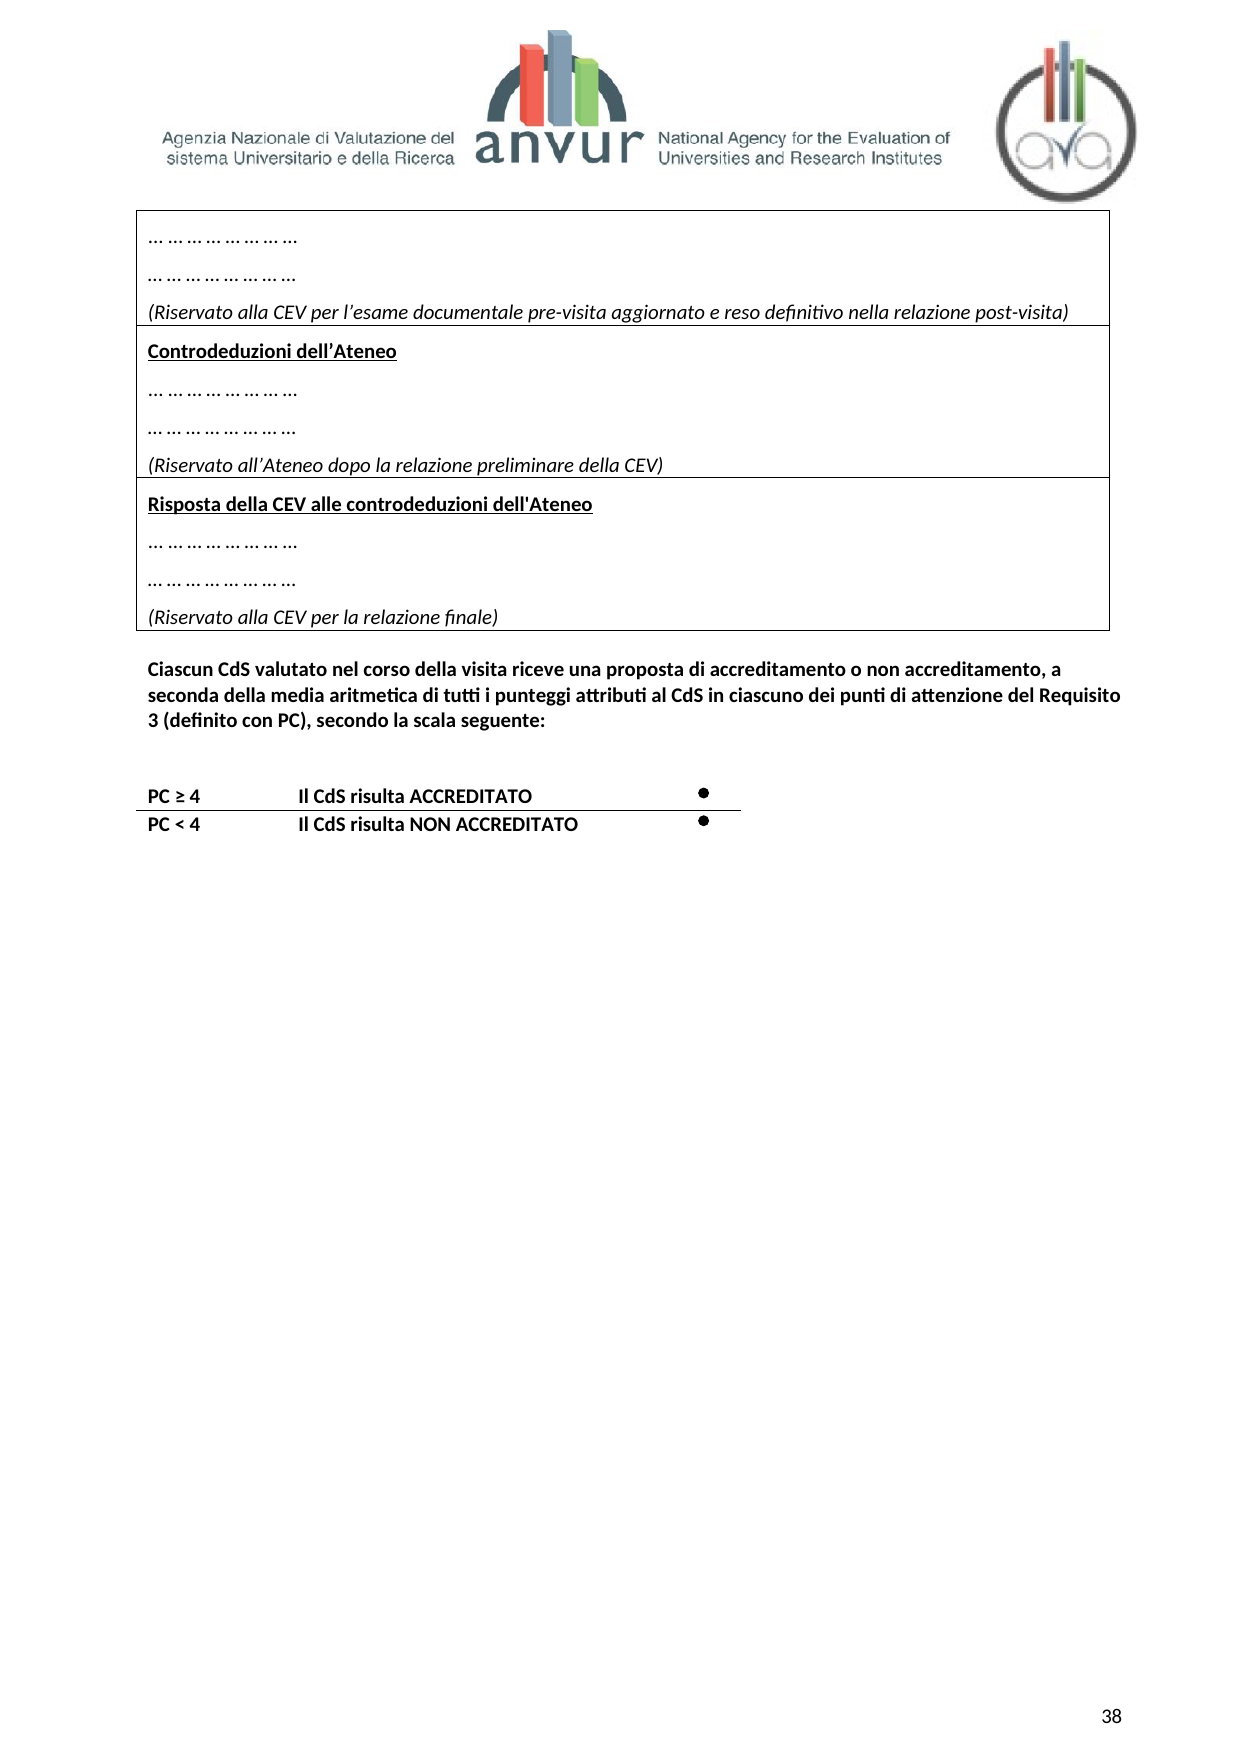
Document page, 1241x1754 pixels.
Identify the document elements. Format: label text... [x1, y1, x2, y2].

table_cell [137, 211, 1109, 324]
table_cell Risposta della CEV alle controdeduzioni dell'Ateneo ... … … … … … … … … … … … … … … … (Riservato alla CEV per la relazione finale) [137, 478, 1109, 630]
table_cell Il CdS risulta NON ACCREDITATO [238, 811, 667, 837]
table_header Il CdS risulta ACCREDITATO [238, 783, 667, 810]
table_cell Controdeduzioni dell’Ateneo ... … … … … … … … … … … … … … … … (Riservato all’Ateneo dopo la relazione preliminare della CEV) [137, 326, 1109, 477]
table_header PC ≥ 4 [136, 783, 238, 810]
text Ciascun CdS valutato nel corso della visita riceve una proposta di accreditamento o non accreditamento, a seconda della media aritmetica di tutti i punteggi attributi al CdS in ciascuno dei punti di attenzione del Requisito 3 (definito con PC), secondo la scala seguente: [148, 656, 1122, 733]
table_cell PC < 4 [136, 811, 238, 837]
table_header [668, 783, 741, 810]
table_cell [668, 811, 741, 837]
